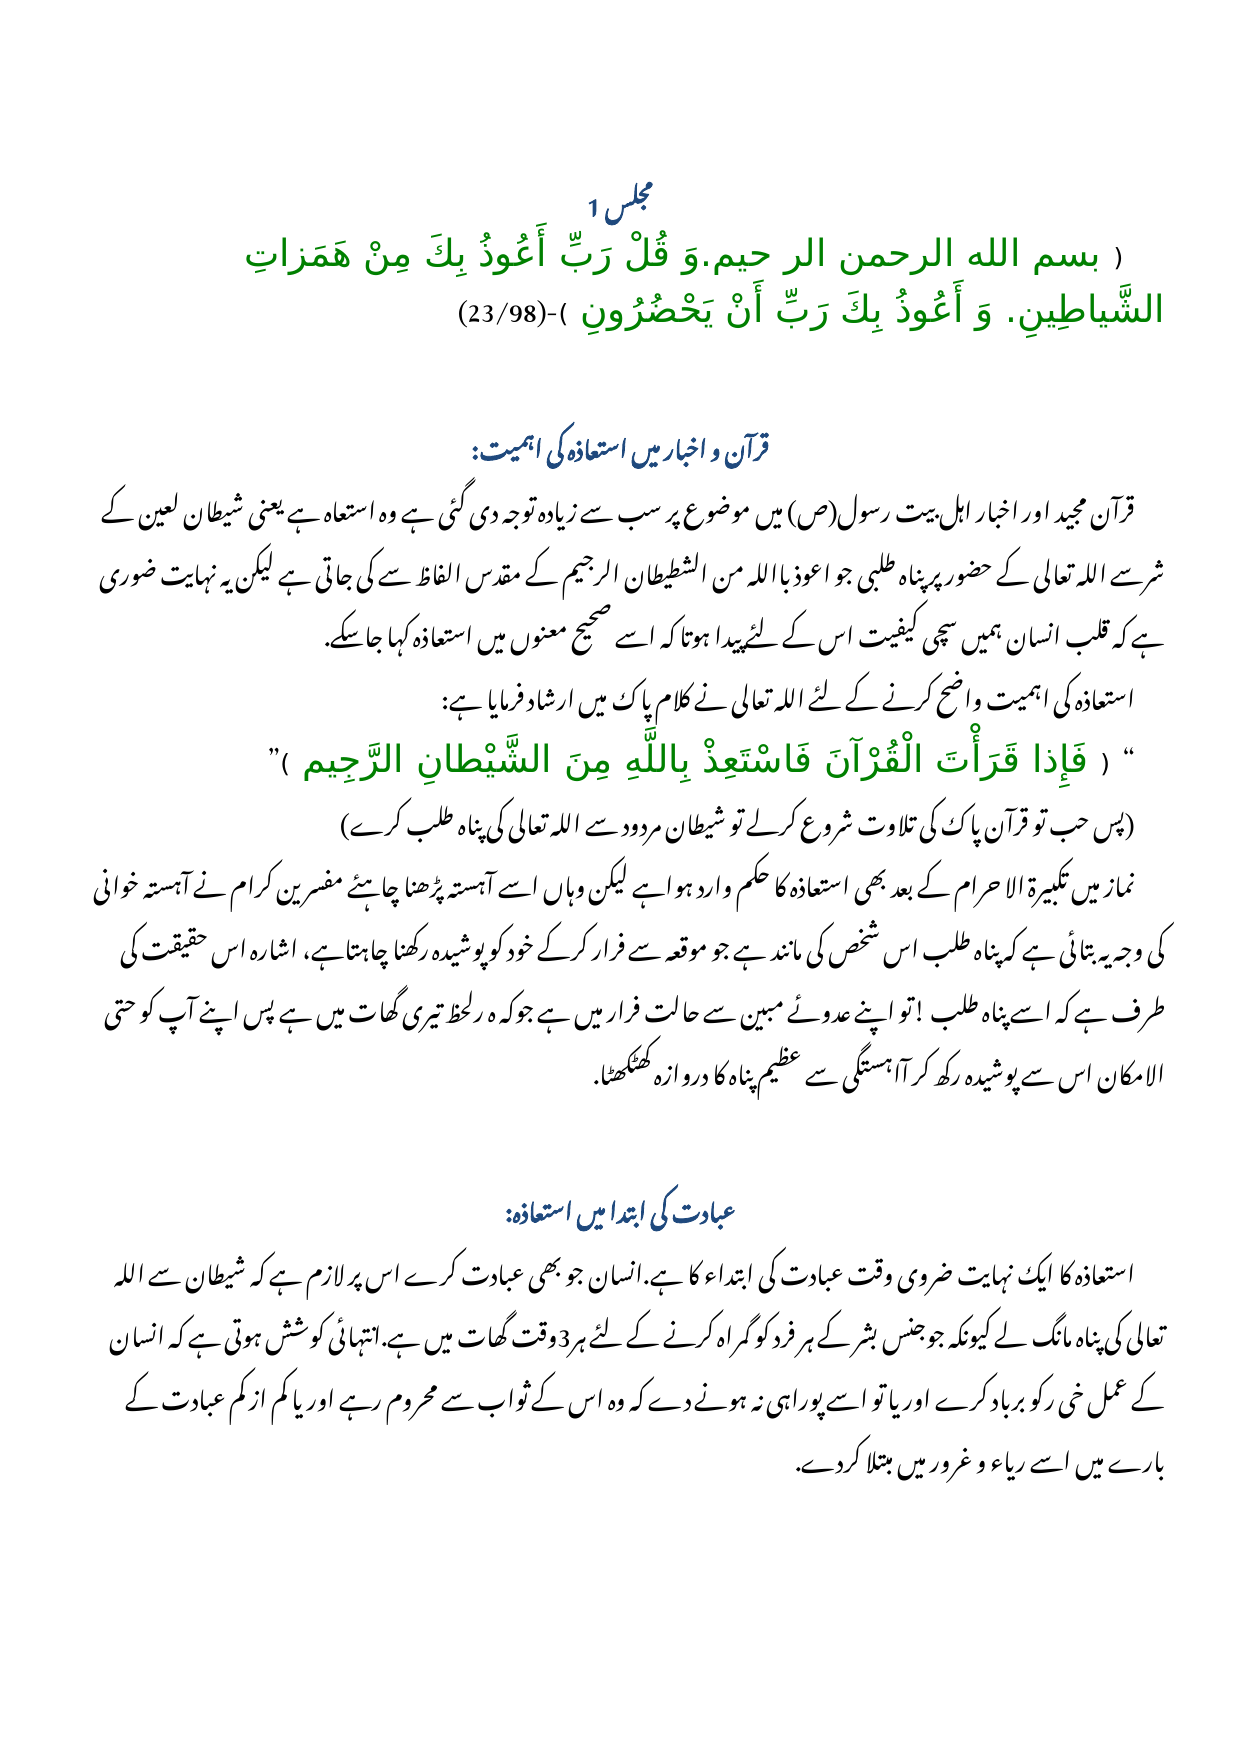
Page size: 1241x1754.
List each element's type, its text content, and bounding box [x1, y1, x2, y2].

text استعاذہ کی اہمیت واضح کرنے کے لئے اللہ تعالی نے کلام پاک میں ارشاد فرمایا ہے: [75, 662, 1165, 725]
text نماز میں تکبیرة الا حرام کے بعد بھی استعاذہ کا حکم وارد ہواہے لیکن وہاں اسے آہستہ پڑھنا چاہئے مفسرین کرام نے آہستہ خوانی کی وجہ یہ بتائی ہے کہ پناہ طلب اس شخص کی مانند ہے جو موقعہ سے فرار کرکے خود کو پوشیدہ رکھنا چاہتاہے، اشارہ اس حقیقت کی طرف ہے کہ اسے پناہ طلب !تو اپنے عدوئے مبین سے حالت فرار میں ہے جوکہ ہ رلحظ تیری گھات میں ہے پس اپنے آپ کو حتی الامکان اس سے پوشیدہ رکھ کر آاہستگی سے عظیم پناہ کا دروازہ کھٹکھٹا. [75, 850, 1165, 1100]
text قرآن مجید اور اخبار اہل بیت رسول(ص) میں موضوع پر سب سے زیادہ توجہ دی گئی ہے وہ استعاہ ہے یعنی شیطان لعین کے شرسے اللہ تعالی کے حضور پر پناہ طلبی جو اعوذ بااللہ من الشطیطان الرجیم کے مقدس الفاظ سے کی جاتی ہے لیکن یہ نہایت ضوری ہے کہ قلب انسان ہمیں سچی کیفیت اس کے لئے پیدا ہوتا کہ اسے صحیح معنوں میں استعاذہ کہا جاسکے. [75, 475, 1165, 662]
text استعاذہ کا ایک نہایت ضروی وقت عبادت کی ابتداء کا ہے.انسان جو بھی عبادت کرے اس پر لازم ہے کہ شیطان سے اللہ تعالی کی پناہ مانگ لے کیونکہ جوجنس بشر کے ہر فرد کو گمراہ کرنے کے لئے ہر3وقت گھات میں ہے.انتہائی کوشش ہوتی ہے کہ انسان کے عمل خی رکو برباد کرے اور یا تو اسے پوراہی نہ ہونے دے کہ وہ اس کے ثواب سے محروم رہے اور یا کم از کم عبادت کے بارے میں اسے ریاء و غرور میں مبتلا کردے. [75, 1237, 1165, 1487]
text ( بسم الله الرحمن الر حیم.وَ قُلْ رَبِّ أَعُوذُ بِكَ مِنْ هَمَزاتِ الشَّیاطِینِ. وَ أَعُوذُ بِكَ رَبِّ أَنْ يَحْضُرُونِ )‏-(23/98) [75, 231, 1165, 337]
text (پس حب تو قرآن پاک کی تلاوت شروع کرلے تو شیطان مردود سے اللہ تعالی کی پناہ طلب کرے) [75, 787, 1165, 850]
subtitle قرآن و اخبار میں استعاذہ کی اہمیت: [75, 412, 1165, 475]
subtitle عبادت کی ابتدا میں استعاذہ: [75, 1175, 1165, 1237]
subtitle مجلس 1 [75, 169, 1165, 231]
text “ ( فَإِذا قَرَأْتَ الْقُرْآنَ فَاسْتَعِذْ بِاللَّهِ مِنَ الشَّيْطانِ الرَّجِیم )‏” [75, 725, 1165, 787]
